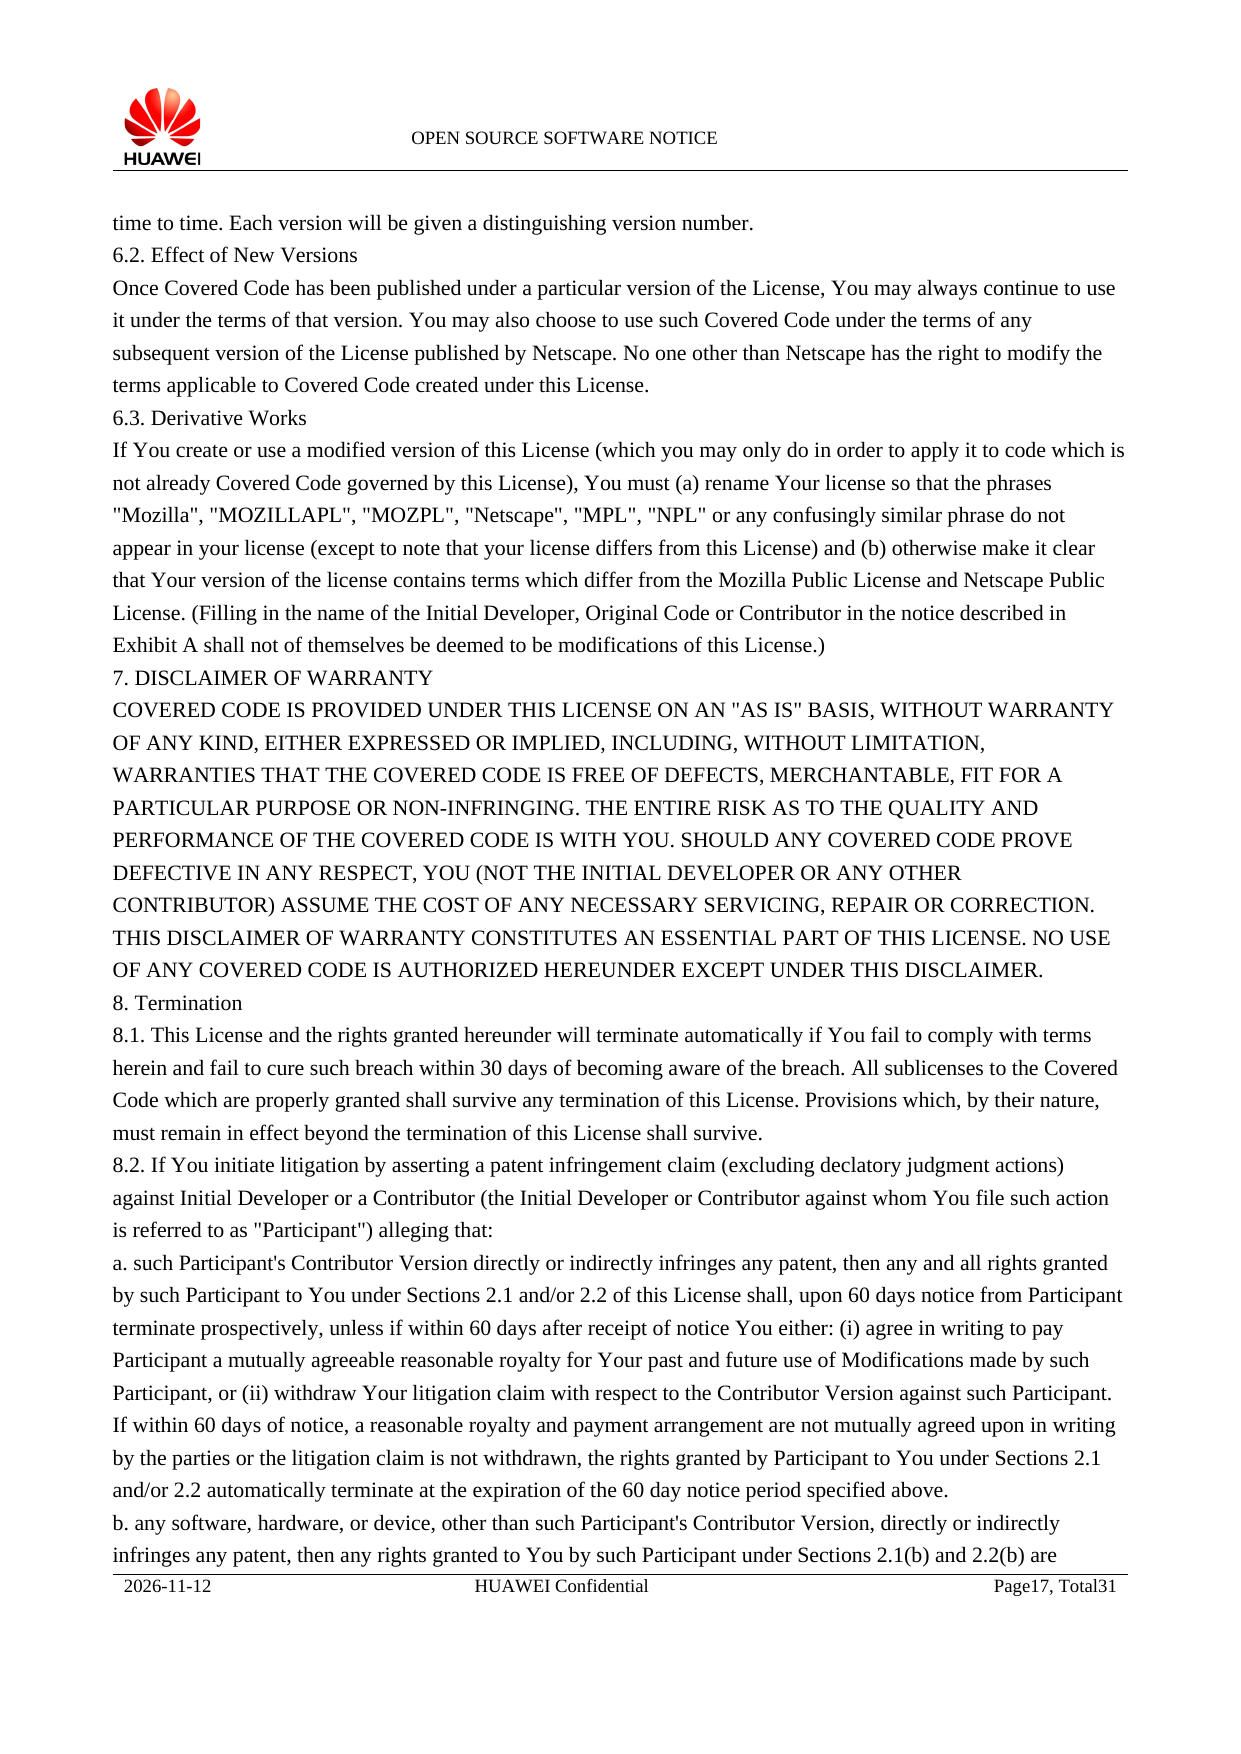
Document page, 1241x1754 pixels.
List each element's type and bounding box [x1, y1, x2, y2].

picture [124, 88, 201, 165]
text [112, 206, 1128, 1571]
